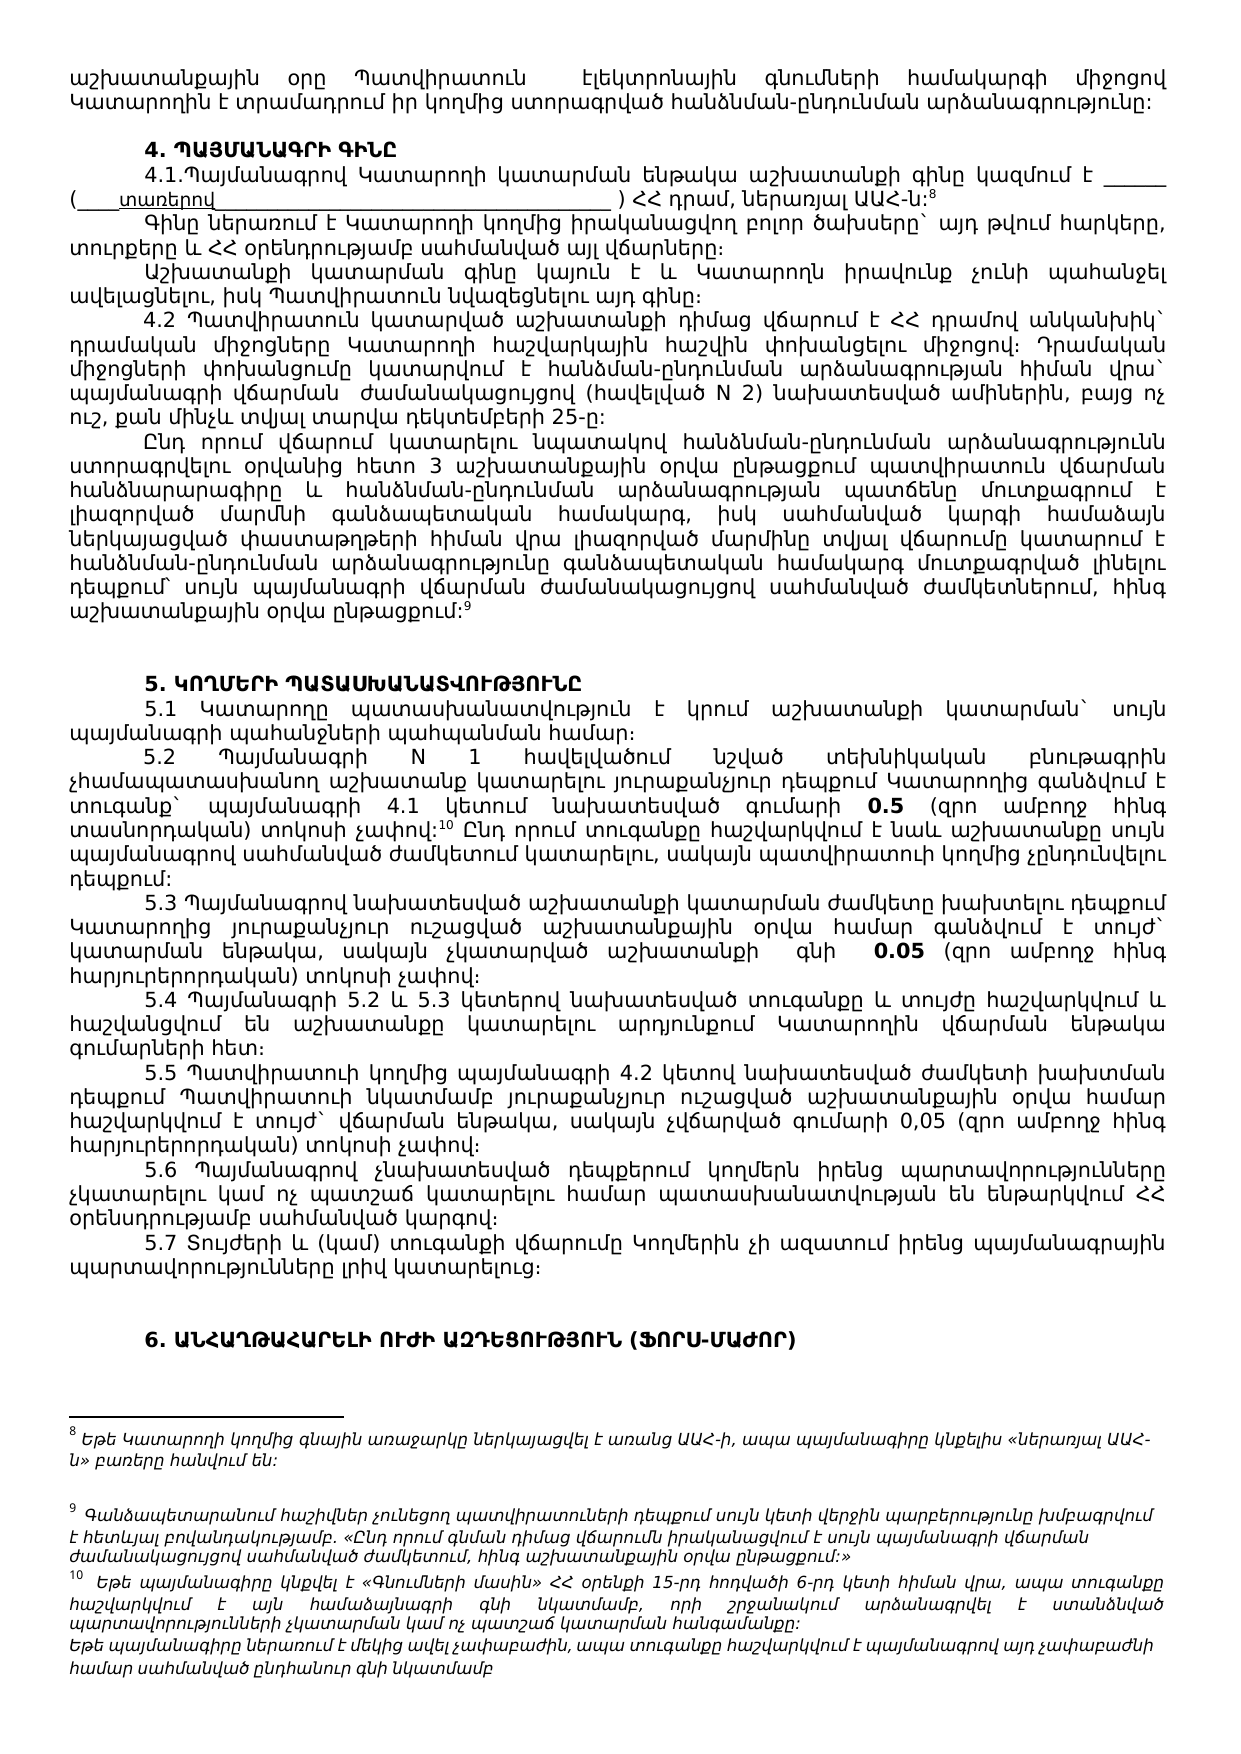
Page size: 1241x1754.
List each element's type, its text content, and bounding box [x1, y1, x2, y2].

text 5.7 Տույժերի և (կամ) տուգանքի վճարումը Կողմերին չի ազատում իրենց պայմանագրային պարտավորությունները լրիվ կատարելուց։ [69, 1231, 1167, 1279]
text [69, 66, 1167, 114]
text 4. ՊԱՅՄԱՆԱԳՐԻ ԳԻՆԸ [69, 138, 1167, 163]
text 4.1.Պայմանագրով Կատարողի կատարման ենթակա աշխատանքի գինը կազմում է ______ (____տառերով______________________________________ ) ՀՀ դրամ, ներառյալ ԱԱՀ-ն: [69, 163, 1167, 211]
text 5.4 Պայմանագրի 5.2 և 5.3 կետերով նախատեսված տուգանքը և տույժը հաշվարկվում և հաշվանցվում են աշխատանքը կատարելու արդյունքում Կատարողին վճարման ենթակա գումարների հետ։ [69, 988, 1167, 1061]
text 5.5 Պատվիրատուի կողմից պայմանագրի 4.2 կետով նախատեսված ժամկետի խախտման դեպքում Պատվիրատուի նկատմամբ յուրաքանչյուր ուշացված աշխատանքային օրվա համար հաշվարկվում է տույժ` վճարման ենթակա, սակայն չվճարված գումարի 0,05 (զրո ամբողջ հինգ հարյուրերորդական) տոկոսի չափով։ [69, 1061, 1167, 1158]
text 5.3 Պայմանագրով նախատեսված աշխատանքի կատարման ժամկետը խախտելու դեպքում Կատարողից յուրաքանչյուր ուշացված աշխատանքային օրվա համար գանձվում է տույժ` կատարման ենթակա, սակայն չկատարված աշխատանքի գնի 0.05 (զրո ամբողջ հինգ հարյուրերորդական) տոկոսի չափով։ [69, 891, 1167, 988]
text 5.2 Պայմանագրի N 1 հավելվածում նշված տեխնիկական բնութագրին չհամապատասխանող աշխատանք կատարելու յուրաքանչյուր դեպքում Կատարողից գանձվում է տուգանք` պայմանագրի 4.1 կետում նախատեսված գումարի 0.5 (զրո ամբողջ հինգ տասնորդական) տոկոսի չափով: Ընդ որում տուգանքը հաշվարկվում է նաև աշխատանքը սույն պայմանագրով սահմանված ժամկետում կատարելու, սակայն պատվիրատուի կողմից չընդունվելու դեպքում: [69, 745, 1167, 891]
text Աշխատանքի կատարման գինը կայուն է և Կատարողն իրավունք չունի պահանջել ավելացնելու, իսկ Պատվիրատուն նվազեցնելու այդ գինը։ [69, 260, 1167, 308]
text 5.6 Պայմանագրով չնախատեսված դեպքերում կողմերն իրենց պարտավորությունները չկատարելու կամ ոչ պատշաճ կատարելու համար պատասխանատվության են ենթարկվում ՀՀ օրենսդրությամբ սահմանված կարգով։ [69, 1158, 1167, 1231]
text Ընդ որում վճարում կատարելու նպատակով հանձնման-ընդունման արձանագրությունն ստորագրվելու օրվանից հետո 3 աշխատանքային օրվա ընթացքում պատվիրատուն վճարման հանձնարարագիրը և հանձնման-ընդունման արձանագրության պատճենը մուտքագրում է լիազորված մարմնի գանձապետական համակարգ, իսկ սահմանված կարգի համաձայն ներկայացված փաստաթղթերի հիման վրա լիազորված մարմինը տվյալ վճարումը կատարում է հանձնման-ընդունման արձանագրությունը գանձապետական համակարգ մուտքագրված լինելու դեպքում՝ սույն պայմանագրի վճարման ժամանակացույցով սահմանված ժամկետներում, հինգ աշխատանքային օրվա ընթացքում: [69, 430, 1167, 624]
text 5.1 Կատարողը պատասխանատվություն է կրում աշխատանքի կատարման` սույն պայմանագրի պահանջների պահպանման համար։ [69, 697, 1167, 745]
text 4.2 Պատվիրատուն կատարված աշխատանքի դիմաց վճարում է ՀՀ դրամով անկանխիկ` դրամական միջոցները Կատարողի հաշվարկային հաշվին փոխանցելու միջոցով։ Դրամական միջոցների փոխանցումը կատարվում է հանձման-ընդունման արձանագրության հիման վրա` պայմանագրի վճարման ժամանակացույցով (հավելված N 2) նախատեսված ամիներին, բայց ոչ ուշ, քան մինչև տվյալ տարվա դեկտեմբերի 25-ը: [69, 308, 1167, 430]
text 5. ԿՈՂՄԵՐԻ ՊԱՏԱՍԽԱՆԱՏՎՈՒԹՅՈՒՆԸ [69, 672, 1167, 697]
text 6. ԱՆՀԱՂԹԱՀԱՐԵԼԻ ՈՒԺԻ ԱԶԴԵՑՈՒԹՅՈՒՆ (ՖՈՐՍ-ՄԱԺՈՐ) [69, 1328, 1167, 1352]
text Գինը ներառում է Կատարողի կողմից իրականացվող բոլոր ծախսերը` այդ թվում հարկերը, տուրքերը և ՀՀ օրենդրությամբ սահմանված այլ վճարները։ [69, 211, 1167, 260]
